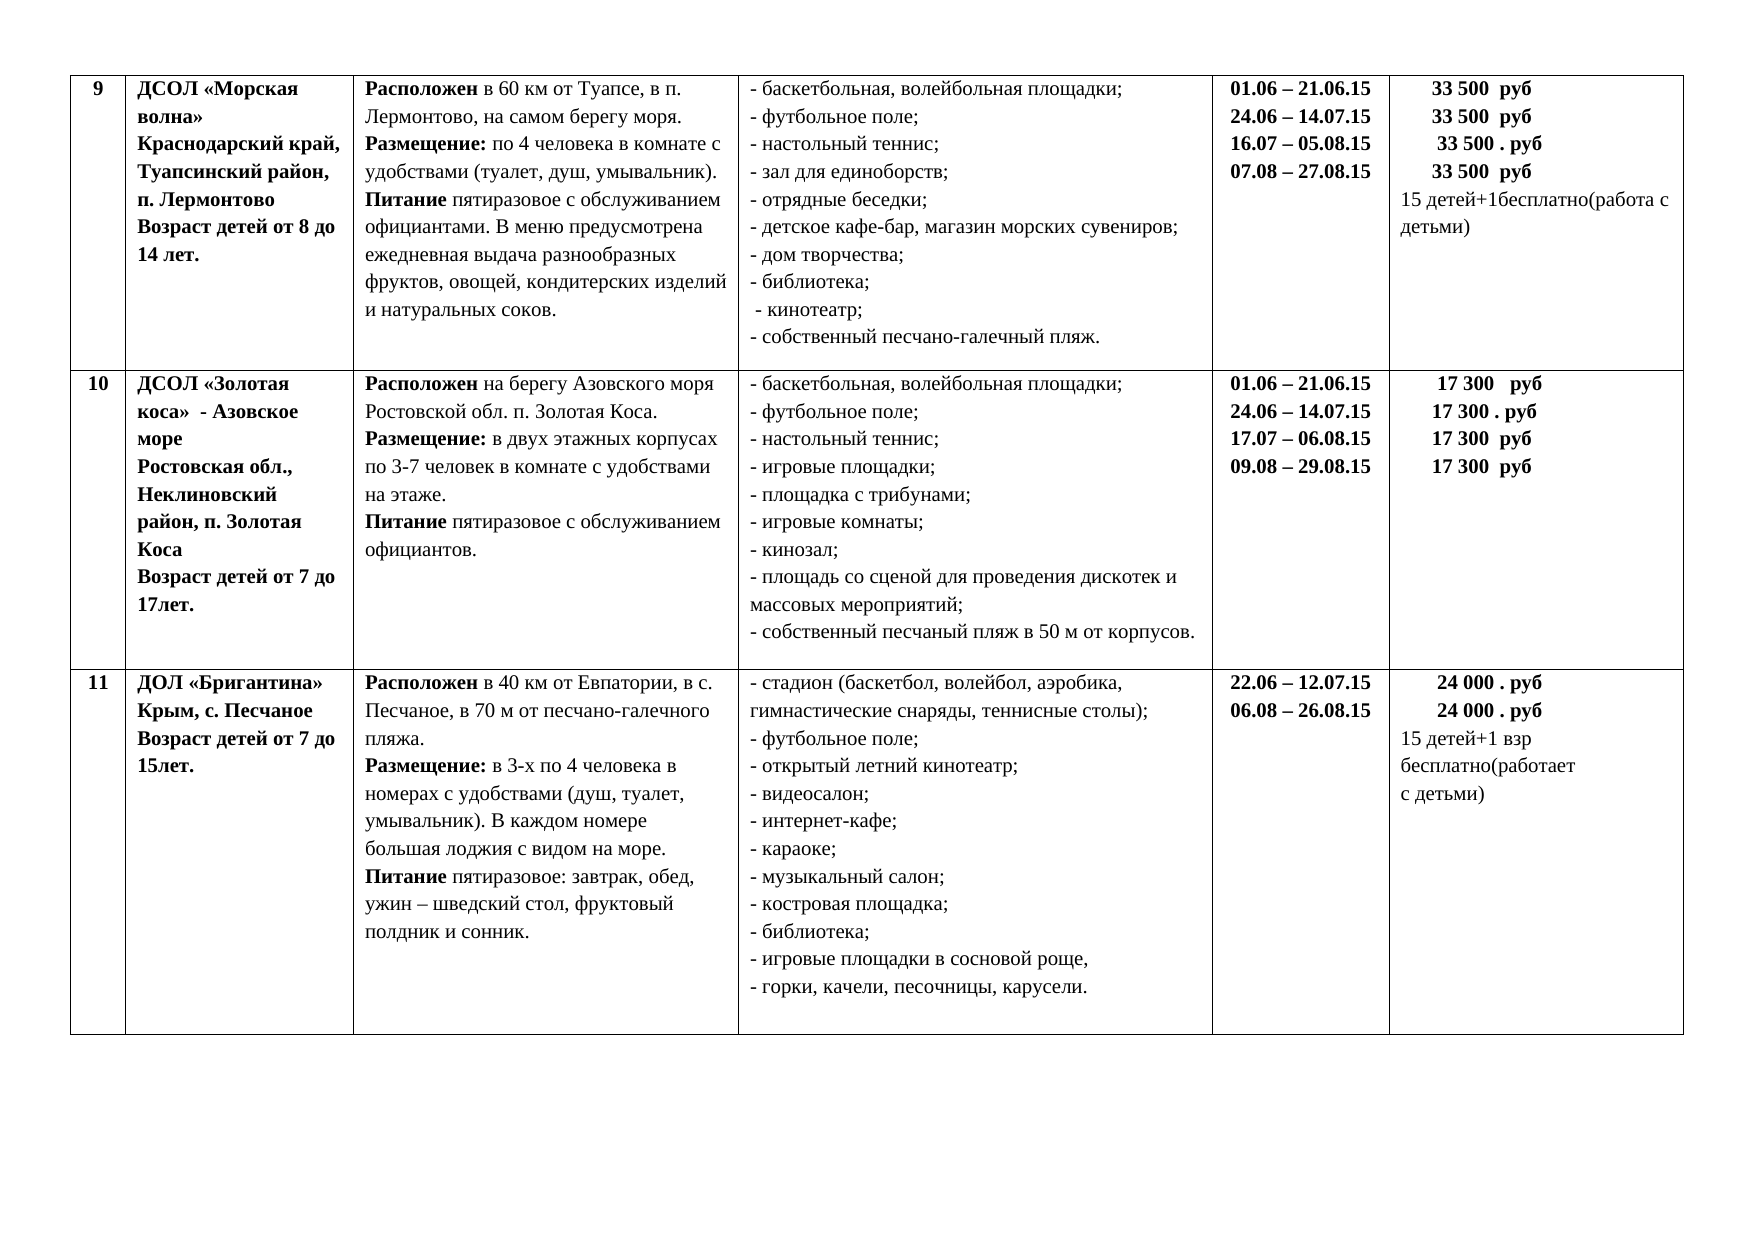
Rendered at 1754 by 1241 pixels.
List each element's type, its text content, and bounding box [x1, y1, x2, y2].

table_cell 33 500 руб 33 500 руб 33 500 . руб 33 500 руб 15 детей+1бесплатно(работа с детьми) [1390, 76, 1683, 370]
table_cell 9 [71, 76, 125, 370]
table_cell 11 [71, 670, 125, 1033]
table_cell 10 [71, 371, 125, 669]
table_cell Расположен в 40 км от Евпатории, в с. Песчаное, в 70 м от песчано-галечного пляжа. Размещение: в 3-х по 4 человека в номерах с удобствами (душ, туалет, умывальник). В каждом номере большая лоджия с видом на море. Питание пятиразовое: завтрак, обед, ужин – шведский стол, фруктовый полдник и сонник. [354, 670, 738, 1033]
table_cell - баскетбольная, волейбольная площадки; - футбольное поле; - настольный теннис; - зал для единоборств; - отрядные беседки; - детское кафе-бар, магазин морских сувениров; - дом творчества; - библиотека; - кинотеатр; - собственный песчано-галечный пляж. [739, 76, 1212, 370]
table_cell ДОЛ «Бригантина» Крым, с. Песчаное Возраст детей от 7 до 15лет. [126, 670, 353, 1033]
table_cell Расположен в 60 км от Туапсе, в п. Лермонтово, на самом берегу моря. Размещение: по 4 человека в комнате с удобствами (туалет, душ, умывальник). Питание пятиразовое с обслуживанием официантами. В меню предусмотрена ежедневная выдача разнообразных фруктов, овощей, кондитерских изделий и натуральных соков. [354, 76, 738, 370]
table_cell - стадион (баскетбол, волейбол, аэробика, гимнастические снаряды, теннисные столы); - футбольное поле; - открытый летний кинотеатр; - видеосалон; - интернет-кафе; - караоке; - музыкальный салон; - костровая площадка; - библиотека; - игровые площадки в сосновой роще, - горки, качели, песочницы, карусели. [739, 670, 1212, 1033]
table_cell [1213, 76, 1389, 370]
table_cell Расположен на берегу Азовского моря Ростовской обл. п. Золотая Коса. Размещение: в двух этажных корпусах по 3-7 человек в комнате с удобствами на этаже. Питание пятиразовое с обслуживанием официантов. [354, 371, 738, 669]
table_cell ДСОЛ «Морская волна» Краснодарский край, Туапсинский район, п. Лермонтово Возраст детей от 8 до 14 лет. [126, 76, 353, 370]
table_cell ДСОЛ «Золотая коса» - Азовское море Ростовская обл., Неклиновский район, п. Золотая Коса Возраст детей от 7 до 17лет. [126, 371, 353, 669]
table_cell 22.06 – 12.07.15 06.08 – 26.08.15 [1213, 670, 1389, 1033]
table_cell 01.06 – 21.06.15 24.06 – 14.07.15 17.07 – 06.08.15 09.08 – 29.08.15 [1213, 371, 1389, 669]
table_cell - баскетбольная, волейбольная площадки; - футбольное поле; - настольный теннис; - игровые площадки; - площадка с трибунами; - игровые комнаты; - кинозал; - площадь со сценой для проведения дискотек и массовых мероприятий; - собственный песчаный пляж в 50 м от корпусов. [739, 371, 1212, 669]
table_cell 24 000 . руб 24 000 . руб 15 детей+1 взр бесплатно(работает с детьми) [1390, 670, 1683, 1033]
table_cell 17 300 руб 17 300 . руб 17 300 руб 17 300 руб [1390, 371, 1683, 669]
